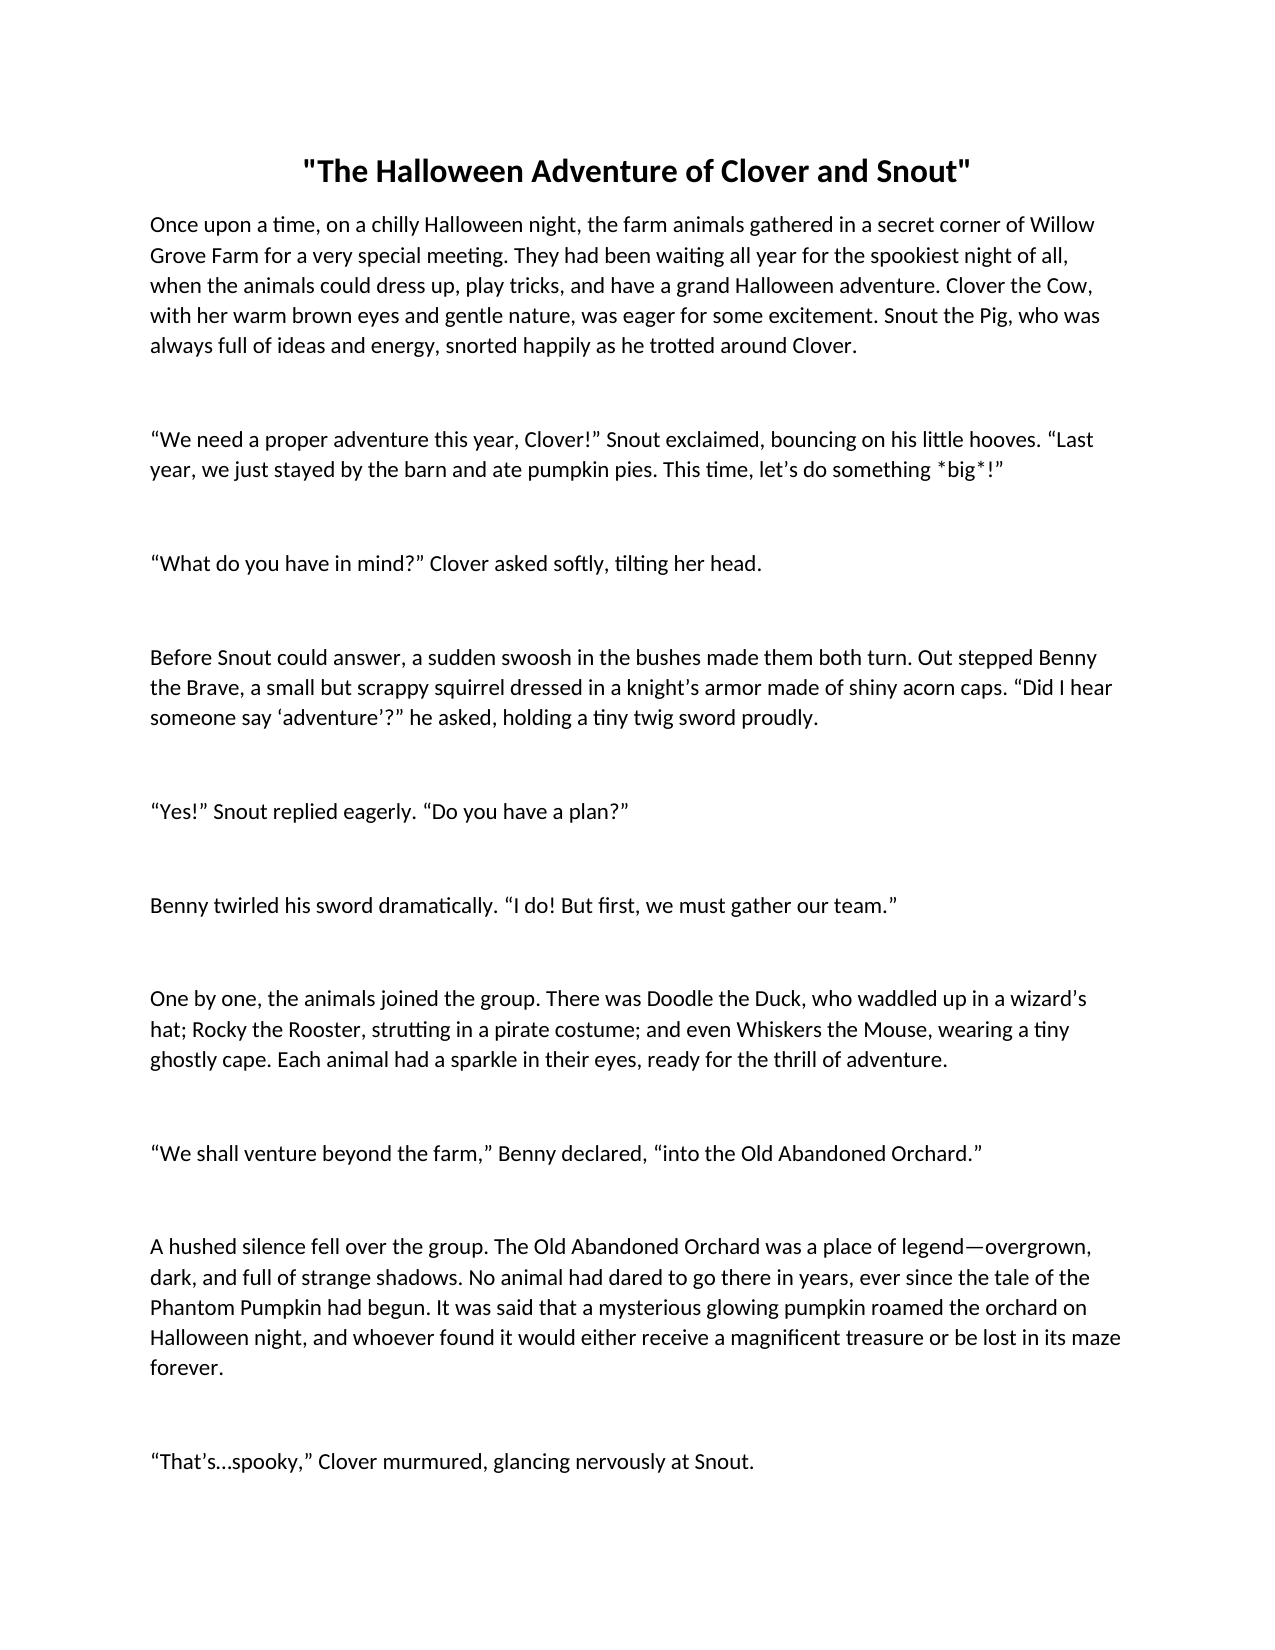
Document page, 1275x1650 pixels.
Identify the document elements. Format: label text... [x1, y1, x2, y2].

text “What do you have in mind?” Clover asked softly, tilting her head. [150, 549, 1125, 577]
text One by one, the animals joined the group. There was Doodle the Duck, who waddled up in a wizard’s hat; Rocky the Rooster, strutting in a pirate costume; and even Whiskers the Mouse, wearing a tiny ghostly cape. Each animal had a sparkle in their eyes, ready for the thrill of adventure. [150, 984, 1125, 1073]
text "The Halloween Adventure of Clover and Snout" [150, 150, 1125, 191]
text “Yes!” Snout replied eagerly. “Do you have a plan?” [150, 797, 1125, 825]
text Before Snout could answer, a sudden swoosh in the bushes made them both turn. Out stepped Benny the Brave, a small but scrappy squirrel dressed in a knight’s armor made of shiny acorn caps. “Did I hear someone say ‘adventure’?” he asked, holding a tiny twig sword proudly. [150, 643, 1125, 731]
text Benny twirled his sword dramatically. “I do! But first, we must gather our team.” [150, 891, 1125, 919]
text “That’s…spooky,” Clover murmured, glancing nervously at Snout. [150, 1447, 1125, 1475]
text Once upon a time, on a chilly Halloween night, the farm animals gathered in a secret corner of Willow Grove Farm for a very special meeting. They had been waiting all year for the spookiest night of all, when the animals could dress up, play tricks, and have a grand Halloween adventure. Clover the Cow, with her warm brown eyes and gentle nature, was eager for some excitement. Snout the Pig, who was always full of ideas and energy, snorted happily as he trotted around Clover. [150, 211, 1125, 359]
text “We shall venture beyond the farm,” Benny declared, “into the Old Abandoned Orchard.” [150, 1139, 1125, 1167]
text “We need a proper adventure this year, Clover!” Snout exclaimed, bouncing on his little hooves. “Last year, we just stayed by the barn and ate pumpkin pies. This time, let’s do something *big*!” [150, 425, 1125, 483]
text A hushed silence fell over the group. The Old Abandoned Orchard was a place of legend—overgrown, dark, and full of strange shadows. No animal had dared to go there in years, ever since the tale of the Phantom Pumpkin had begun. It was said that a mysterious glowing pumpkin roamed the orchard on Halloween night, and whoever found it would either receive a magnificent treasure or be lost in its maze forever. [150, 1232, 1125, 1381]
